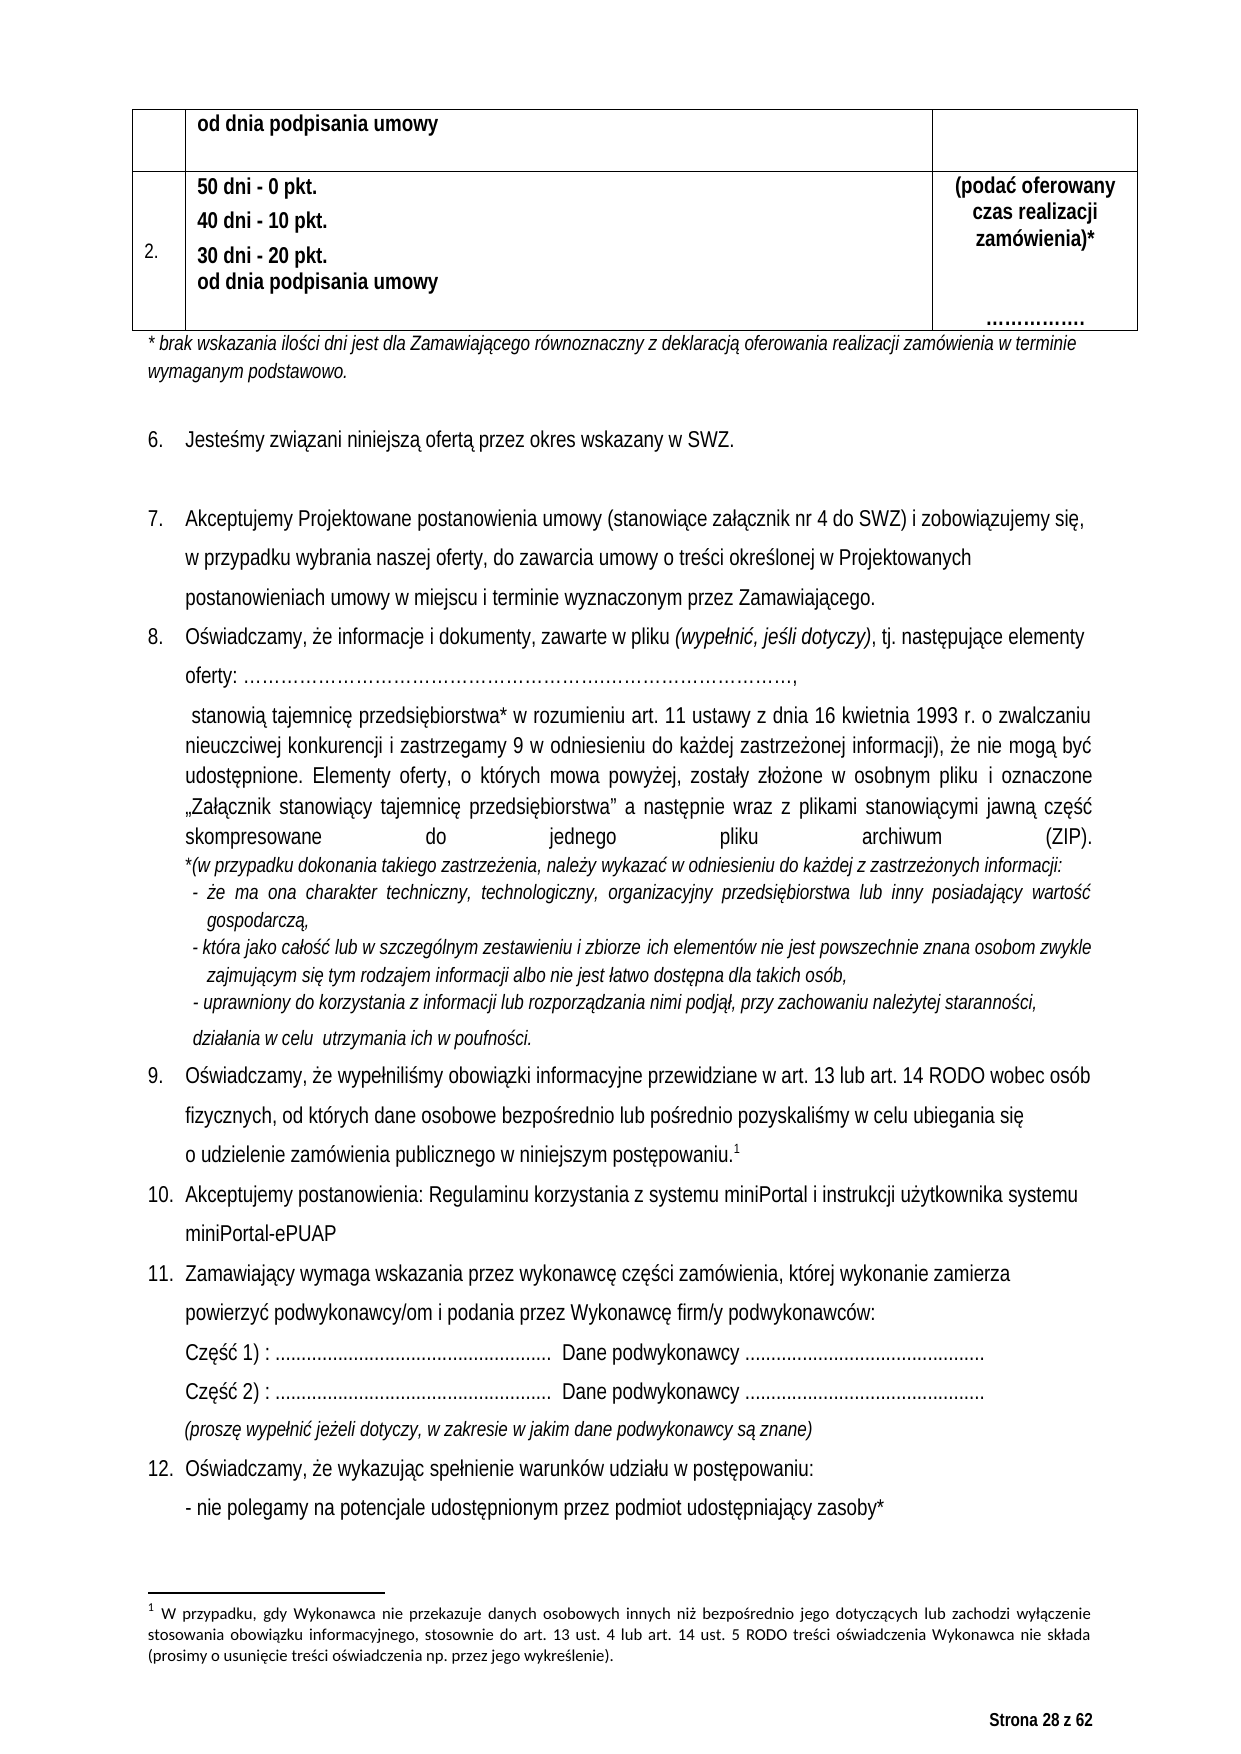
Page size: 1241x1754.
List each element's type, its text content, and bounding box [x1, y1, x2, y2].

text - że ma ona charakter techniczny, technologiczny, organizacyjny przedsiębiorstwa lub inny posiadający wartość gospodarczą, [192, 880, 1092, 932]
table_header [933, 110, 1137, 171]
table_cell 50 dni - 0 pkt. 40 dni - 10 pkt. 30 dni - 20 pkt. od dnia podpisania umowy [186, 172, 932, 330]
table_cell 2. [133, 172, 185, 330]
text (proszę wypełnić jeżeli dotyczy, w zakresie w jakim dane podwykonawcy są znane) [148, 1417, 1092, 1441]
list Oświadczamy, że wykazując spełnienie warunków udziału w postępowaniu: [148, 1454, 1092, 1481]
table_cell (podać oferowany czas realizacji zamówienia)* ……………. [933, 172, 1137, 330]
text - która jako całość lub w szczególnym zestawieniu i zbiorze ich elementów nie jest powszechnie znana osobom zwykle zajmującym się tym rodzajem informacji albo nie jest łatwo dostępna dla takich osób, [192, 935, 1092, 987]
list Akceptujemy postanowienia: Regulaminu korzystania z systemu miniPortal i instrukcji użytkownika systemu miniPortal-ePUAP [148, 1181, 1092, 1246]
list * brak wskazania ilości dni jest dla Zamawiającego równoznaczny z deklaracją oferowania realizacji zamówienia w terminie wymaganym podstawowo. [148, 331, 1092, 383]
list Część 1) : ..................................................... Dane podwykonawcy .............................................. [185, 1338, 1092, 1365]
list Część 2) : ..................................................... Dane podwykonawcy .............................................. [185, 1378, 1092, 1404]
text stanowią tajemnicę przedsiębiorstwa* w rozumieniu art. 11 ustawy z dnia 16 kwietnia 1993 r. o zwalczaniu nieuczciwej konkurencji i zastrzegamy 9 w odniesieniu do każdej zastrzeżonej informacji), że nie mogą być udostępnione. Elementy oferty, o których mowa powyżej, zostały złożone w osobnym pliku i oznaczone „Załącznik stanowiący tajemnicę przedsiębiorstwa” a następnie wraz z plikami stanowiącymi jawną część skompresowane do jednego pliku archiwum (ZIP). *(w przypadku dokonania takiego zastrzeżenia, należy wykazać w odniesieniu do każdej z zastrzeżonych informacji: [185, 702, 1092, 877]
list Oświadczamy, że wypełniliśmy obowiązki informacyjne przewidziane w art. 13 lub art. 14 RODO wobec osób fizycznych, od których dane osobowe bezpośrednio lub pośrednio pozyskaliśmy w celu ubiegania się o udzielenie zamówienia publicznego w niniejszym postępowaniu. [148, 1062, 1092, 1167]
text - nie polegamy na potencjale udostępnionym przez podmiot udostępniający zasoby* [148, 1494, 1092, 1520]
list Akceptujemy Projektowane postanowienia umowy (stanowiące załącznik nr 4 do SWZ) i zobowiązujemy się, w przypadku wybrania naszej oferty, do zawarcia umowy o treści określonej w Projektowanych postanowieniach umowy w miejscu i terminie wyznaczonym przez Zamawiającego. [148, 504, 1092, 610]
list Zamawiający wymaga wskazania przez wykonawcę części zamówienia, której wykonanie zamierza powierzyć podwykonawcy/om i podania przez Wykonawcę firm/y podwykonawców: [148, 1259, 1092, 1325]
table_header 1. [133, 110, 185, 171]
list Oświadczamy, że informacje i dokumenty, zawarte w pliku (wypełnić, jeśli dotyczy), tj. następujące elementy oferty: ………………………………………………….…………………………, [148, 623, 1092, 689]
text - uprawniony do korzystania z informacji lub rozporządzania nimi podjął, przy zachowaniu należytej staranności, działania w celu utrzymania ich w poufności. [193, 990, 1092, 1050]
list Jesteśmy związani niniejszą ofertą przez okres wskazany w SWZ. [148, 426, 1092, 452]
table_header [186, 110, 932, 171]
